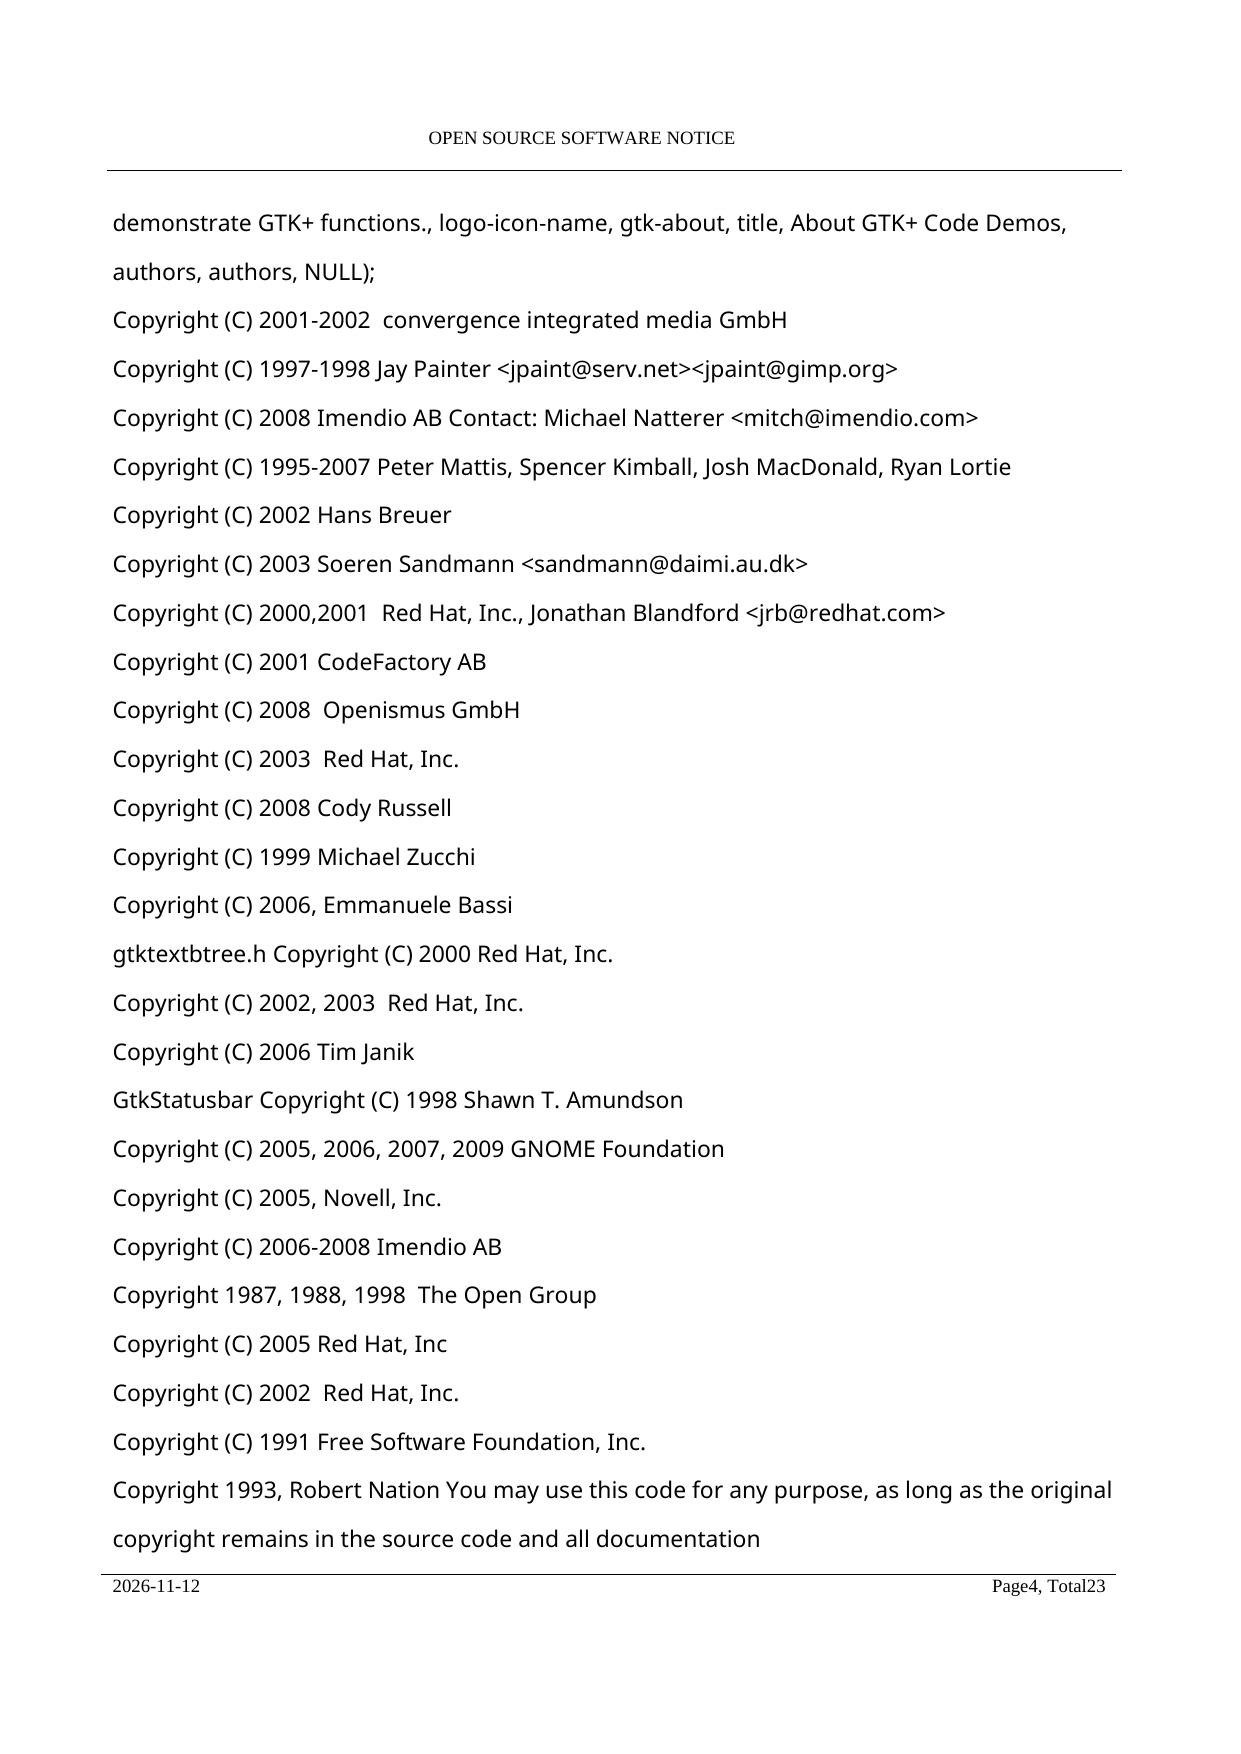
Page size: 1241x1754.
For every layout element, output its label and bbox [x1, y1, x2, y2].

text [112, 206, 1128, 1555]
